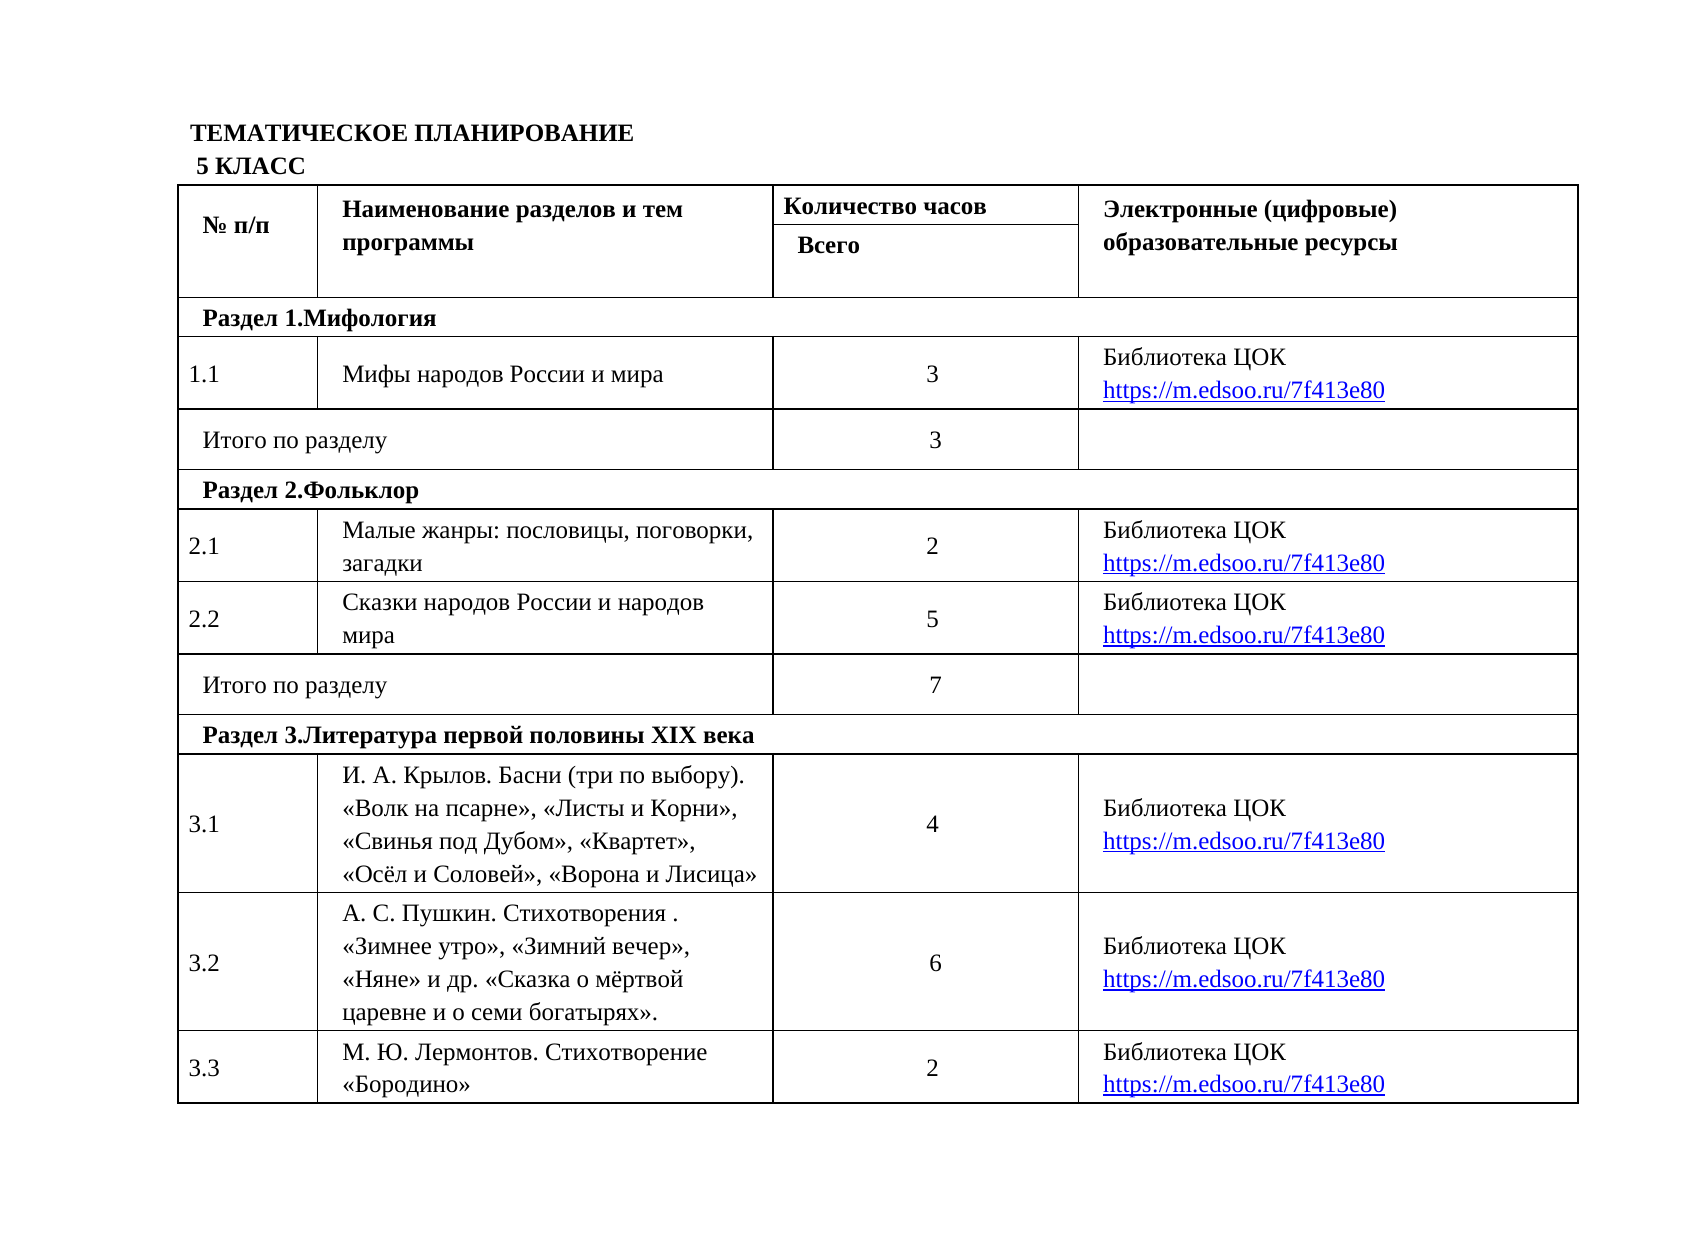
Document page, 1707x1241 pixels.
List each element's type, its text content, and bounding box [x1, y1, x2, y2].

table_header № п/п [179, 186, 317, 296]
table_cell Малые жанры: пословицы, поговорки, загадки [318, 510, 772, 581]
table_cell Библиотека ЦОК https://m.edsoo.ru/7f413e80 [1079, 582, 1577, 653]
table_cell Библиотека ЦОК https://m.edsoo.ru/7f413e80 [1079, 510, 1577, 581]
table_cell Раздел 1.Мифология [179, 298, 1577, 336]
table_cell 3 [774, 410, 1078, 469]
table_cell 3.1 [179, 755, 317, 891]
text 5 КЛАСС [190, 151, 1618, 180]
table_cell 2.2 [179, 582, 317, 653]
text ТЕМАТИЧЕСКОЕ ПЛАНИРОВАНИЕ [190, 118, 1618, 147]
table_cell И. А. Крылов. Басни (три по выбору). «Волк на псарне», «Листы и Корни», «Свинья под Дубом», «Квартет», «Осёл и Соловей», «Ворона и Лисица» [318, 755, 772, 891]
table_cell 2 [774, 1031, 1078, 1102]
table_header Электронные (цифровые) образовательные ресурсы [1079, 186, 1577, 296]
table_cell Библиотека ЦОК https://m.edsoo.ru/7f413e80 [1079, 755, 1577, 891]
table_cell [1079, 893, 1577, 1030]
table_cell 5 [774, 582, 1078, 653]
table_cell 2 [774, 510, 1078, 581]
table_cell 3.2 [179, 893, 317, 1030]
table_cell Раздел 3.Литература первой половины XIX века [179, 715, 1577, 753]
table_cell 3.3 [179, 1031, 317, 1102]
table_header Наименование разделов и тем программы [318, 186, 772, 296]
table_cell Итого по разделу [179, 655, 772, 713]
table_cell 1.1 [179, 337, 317, 408]
table_cell [1079, 410, 1577, 469]
table_cell М. Ю. Лермонтов. Стихотворение «Бородино» [318, 1031, 772, 1102]
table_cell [1079, 1031, 1577, 1102]
table_cell Итого по разделу [179, 410, 772, 469]
table_cell 2.1 [179, 510, 317, 581]
table_header Количество часов [774, 186, 1078, 223]
table_cell 3 [774, 337, 1078, 408]
table_cell Мифы народов России и мира [318, 337, 772, 408]
table_cell Библиотека ЦОК https://m.edsoo.ru/7f413e80 [1079, 337, 1577, 408]
table_cell Раздел 2.Фольклор [179, 470, 1577, 508]
table_cell Сказки народов России и народов мира [318, 582, 772, 653]
table_cell 7 [774, 655, 1078, 713]
table_cell 4 [774, 755, 1078, 891]
table_cell А. С. Пушкин. Стихотворения . «Зимнее утро», «Зимний вечер», «Няне» и др. «Сказка о мёртвой царевне и о семи богатырях». [318, 893, 772, 1030]
table_cell 6 [774, 893, 1078, 1030]
table_cell [1079, 655, 1577, 713]
table_cell Всего [774, 225, 1078, 296]
